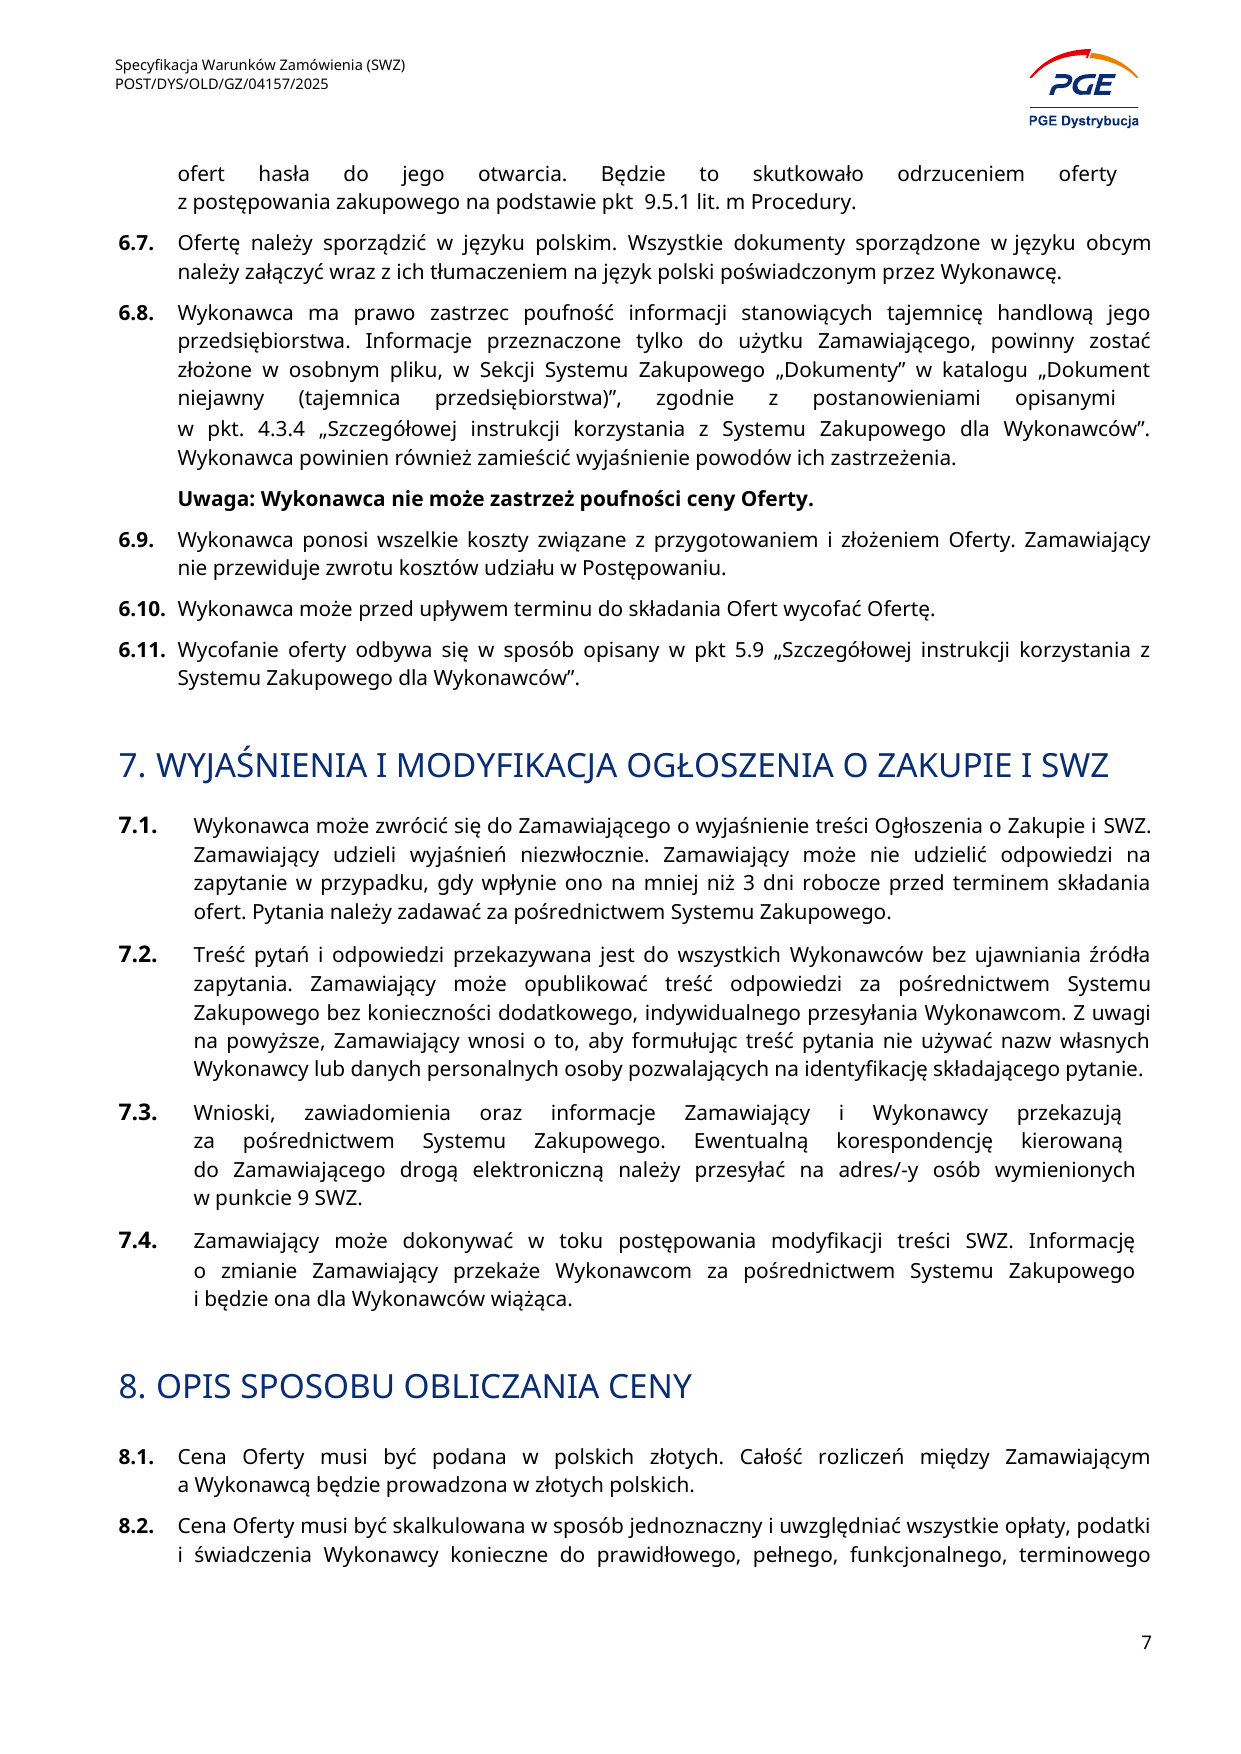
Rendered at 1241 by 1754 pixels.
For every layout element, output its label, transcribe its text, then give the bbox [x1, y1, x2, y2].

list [118, 1511, 1152, 1568]
list Wykonawca ma prawo zastrzec poufność informacji stanowiących tajemnicę handlową jego przedsiębiorstwa. Informacje przeznaczone tylko do użytku Zamawiającego, powinny zostać złożone w osobnym pliku, w Sekcji Systemu Zakupowego „Dokumenty” w katalogu „Dokument niejawny (tajemnica przedsiębiorstwa)”, zgodnie z postanowieniami opisanymi w pkt. 4.3.4 „Szczegółowej instrukcji korzystania z Systemu Zakupowego dla Wykonawców”. Wykonawca powinien również zamieścić wyjaśnienie powodów ich zastrzeżenia. [118, 298, 1152, 471]
subtitle OPIS SPOSOBU OBLICZANIA CENY [118, 1363, 1152, 1408]
list Wykonawca może przed upływem terminu do składania Ofert wycofać Ofertę. [118, 594, 1152, 622]
text Uwaga: Wykonawca nie może zastrzeż poufności ceny Oferty. [118, 484, 1152, 512]
list Zamawiający może dokonywać w toku postępowania modyfikacji treści SWZ. Informację o zmianie Zamawiający przekaże Wykonawcom za pośrednictwem Systemu Zakupowego i będzie ona dla Wykonawców wiążąca. [118, 1224, 1152, 1313]
list Wnioski, zawiadomienia oraz informacje Zamawiający i Wykonawcy przekazują za pośrednictwem Systemu Zakupowego. Ewentualną korespondencję kierowaną do Zamawiającego drogą elektroniczną należy przesyłać na adres/-y osób wymienionych w punkcie 9 SWZ. [118, 1095, 1152, 1212]
list Cena Oferty musi być podana w polskich złotych. Całość rozliczeń między Zamawiającym a Wykonawcą będzie prowadzona w złotych polskich. [118, 1442, 1152, 1499]
list Wykonawca może zwrócić się do Zamawiającego o wyjaśnienie treści Ogłoszenia o Zakupie i SWZ. Zamawiający udzieli wyjaśnień niezwłocznie. Zamawiający może nie udzielić odpowiedzi na zapytanie w przypadku, gdy wpłynie ono na mniej niż 3 dni robocze przed terminem składania ofert. Pytania należy zadawać za pośrednictwem Systemu Zakupowego. [118, 809, 1152, 925]
list Ofertę należy sporządzić w języku polskim. Wszystkie dokumenty sporządzone w języku obcym należy załączyć wraz z ich tłumaczeniem na język polski poświadczonym przez Wykonawcę. [118, 228, 1152, 285]
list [118, 159, 1152, 216]
subtitle WYJAŚNIENIA I MODYFIKACJA OGŁOSZENIA O ZAKUPIE I SWZ [118, 742, 1152, 787]
list Treść pytań i odpowiedzi przekazywana jest do wszystkich Wykonawców bez ujawniania źródła zapytania. Zamawiający może opublikować treść odpowiedzi za pośrednictwem Systemu Zakupowego bez konieczności dodatkowego, indywidualnego przesyłania Wykonawcom. Z uwagi na powyższe, Zamawiający wnosi o to, aby formułując treść pytania nie używać nazw własnych Wykonawcy lub danych personalnych osoby pozwalających na identyfikację składającego pytanie. [118, 938, 1152, 1083]
list Wykonawca ponosi wszelkie koszty związane z przygotowaniem i złożeniem Oferty. Zamawiający nie przewiduje zwrotu kosztów udziału w Postępowaniu. [118, 525, 1152, 582]
list Wycofanie oferty odbywa się w sposób opisany w pkt 5.9 „Szczegółowej instrukcji korzystania z Systemu Zakupowego dla Wykonawców”. [118, 635, 1152, 692]
